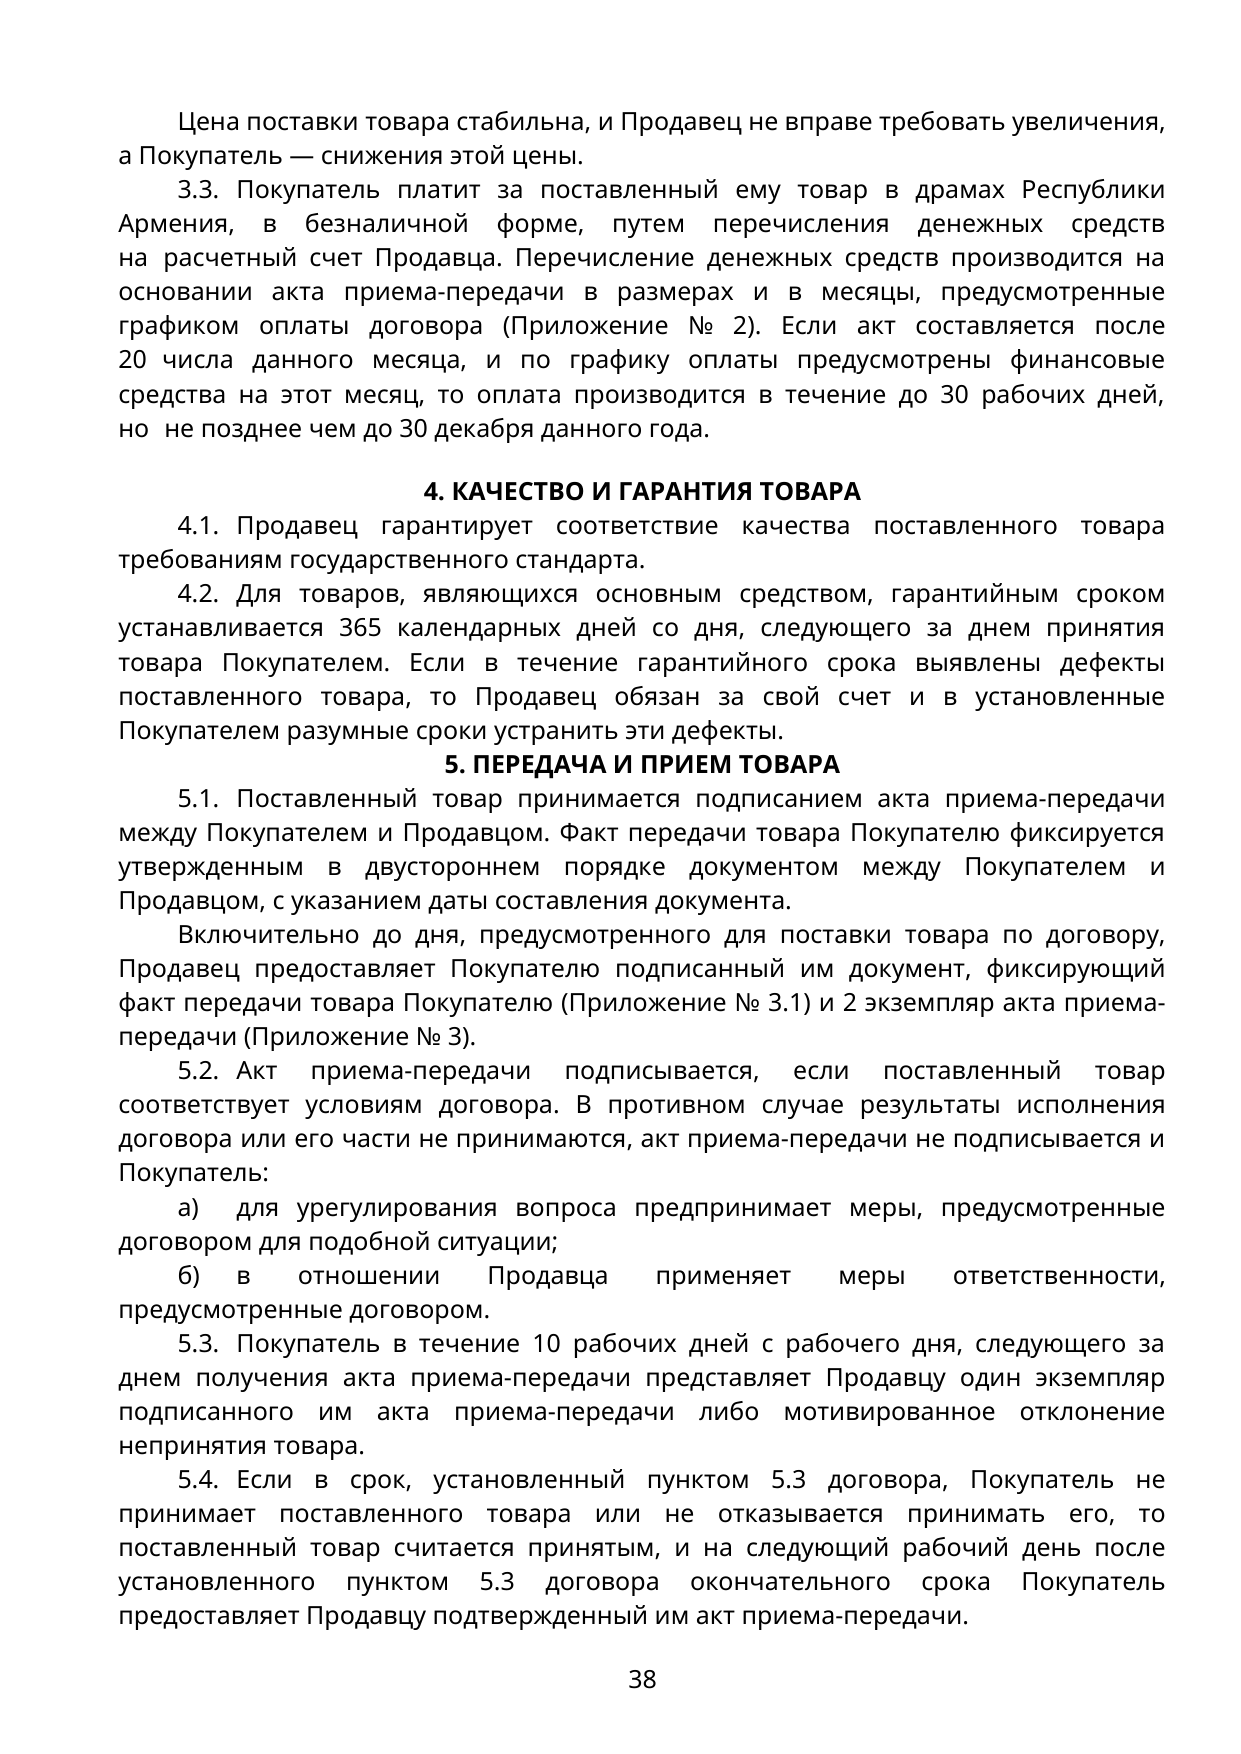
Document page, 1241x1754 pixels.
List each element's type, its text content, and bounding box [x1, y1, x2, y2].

text 5.4. Если в срок, установленный пунктом 5.3 договора, Покупатель не принимает поставленного товара или не отказывается принимать его, то поставленный товар считается принятым, и на следующий рабочий день после установленного пунктом 5.3 договора окончательного срока Покупатель предоставляет Продавцу подтвержденный им акт приема-передачи. [118, 1462, 1167, 1632]
text Включительно до дня, предусмотренного для поставки товара по договору, Продавец предоставляет Покупателю подписанный им документ, фиксирующий факт передачи товара Покупателю (Приложение № 3.1) и 2 экземпляр акта приема-передачи (Приложение № 3). [118, 917, 1167, 1053]
text б) в отношении Продавца применяет меры ответственности, предусмотренные договором. [118, 1257, 1167, 1325]
text 5.1. Поставленный товар принимается подписанием акта приема-передачи между Покупателем и Продавцом. Факт передачи товара Покупателю фиксируется утвержденным в двустороннем порядке документом между Покупателем и Продавцом, с указанием даты составления документа. [118, 780, 1167, 917]
text Цена поставки товара стабильна, и Продавец не вправе требовать увеличения, а Покупатель — снижения этой цены. [118, 103, 1167, 172]
text 4.1. Продавец гарантирует соответствие качества поставленного товара требованиям государственного стандарта. [118, 508, 1167, 576]
text 5.3. Покупатель в течение 10 рабочих дней с рабочего дня, следующего за днем получения акта приема-передачи представляет Продавцу один экземпляр подписанного им акта приема-передачи либо мотивированное отклонение непринятия товара. [118, 1325, 1167, 1462]
text 3.3. Покупатель платит за поставленный ему товар в драмах Республики Армения, в безналичной форме, путем перечисления денежных средств на расчетный счет Продавца. Перечисление денежных средств производится на основании акта приема-передачи в размерах и в месяцы, предусмотренные графиком оплаты договора (Приложение № 2). Если акт составляется после 20 числа данного месяца, и по графику оплаты предусмотрены финансовые средства на этот месяц, то оплата производится в течение до 30 рабочих дней, но не позднее чем до 30 декабря данного года. [118, 172, 1167, 445]
text 4.2. Для товаров, являющихся основным средством, гарантийным сроком устанавливается 365 календарных дней со дня, следующего за днем принятия товара Покупателем. Если в течение гарантийного срока выявлены дефекты поставленного товара, то Продавец обязан за свой счет и в установленные Покупателем разумные сроки устранить эти дефекты. [118, 576, 1167, 746]
text 5.2. Акт приема-передачи подписывается, если поставленный товар соответствует условиям договора. В противном случае результаты исполнения договора или его части не принимаются, акт приема-передачи не подписывается и Покупатель: [118, 1053, 1167, 1189]
text 4. КАЧЕСТВО И ГАРАНТИЯ ТОВАРА [118, 474, 1167, 508]
text а) для урегулирования вопроса предпринимает меры, предусмотренные договором для подобной ситуации; [118, 1189, 1167, 1257]
text 5. ПЕРЕДАЧА И ПРИЕМ ТОВАРА [118, 746, 1167, 780]
